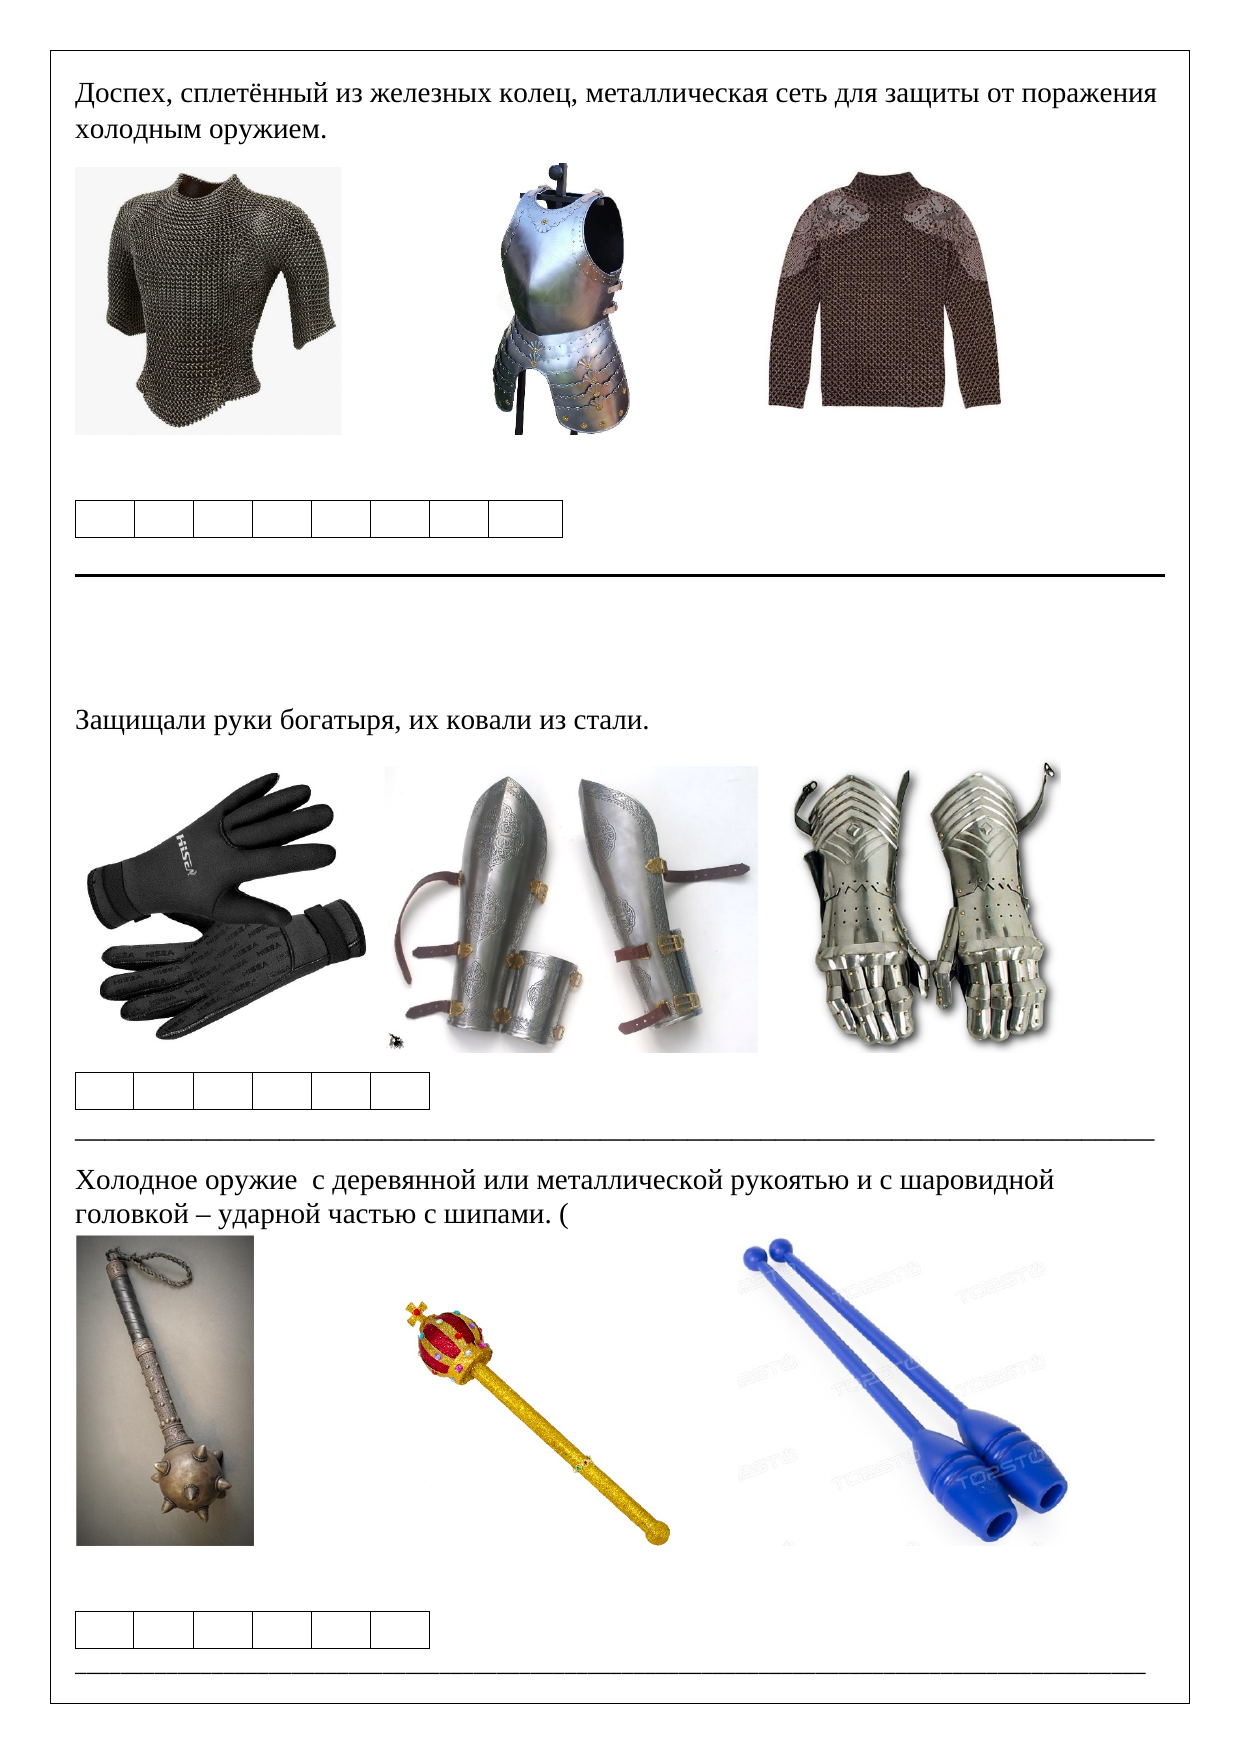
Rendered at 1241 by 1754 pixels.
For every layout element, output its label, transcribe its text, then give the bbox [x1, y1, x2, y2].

table_header [76, 1612, 133, 1648]
text __________________________________________________________________________ [75, 1110, 1165, 1143]
text ______________________________________________________________________________________________ [75, 1649, 1165, 1677]
table_header [194, 501, 252, 537]
table_header [430, 501, 488, 537]
table_header [371, 1612, 429, 1648]
picture [384, 766, 758, 1053]
table_header [312, 1612, 370, 1648]
table_header [371, 1073, 429, 1109]
picture [737, 1235, 1073, 1546]
table_header [312, 501, 370, 537]
text Защищали руки богатыря, их ковали из стали. [75, 702, 1165, 735]
text Доспех, сплетённый из железных колец, металлическая сеть для защиты от поражения холодным оружием. [75, 75, 1165, 145]
table_header [76, 1073, 133, 1109]
picture [422, 163, 693, 435]
picture [75, 757, 370, 1053]
table_header [371, 501, 429, 537]
picture [788, 754, 1061, 1053]
table_header [76, 501, 134, 537]
table_header [134, 1612, 193, 1648]
table_header [253, 1612, 311, 1648]
text Холодное оружие с деревянной или металлической рукоятью и с шаровидной головкой – ударной частью с шипами. ( [75, 1162, 1165, 1229]
table_header [489, 501, 562, 537]
table_header [134, 1073, 193, 1109]
table_header [312, 1073, 370, 1109]
picture [749, 167, 1017, 435]
picture [77, 1236, 254, 1546]
table_header [194, 1612, 252, 1648]
picture [75, 167, 342, 435]
table_header [253, 501, 311, 537]
picture [403, 1301, 671, 1546]
table_header [135, 501, 193, 537]
table_header [253, 1073, 311, 1109]
table_header [194, 1073, 252, 1109]
